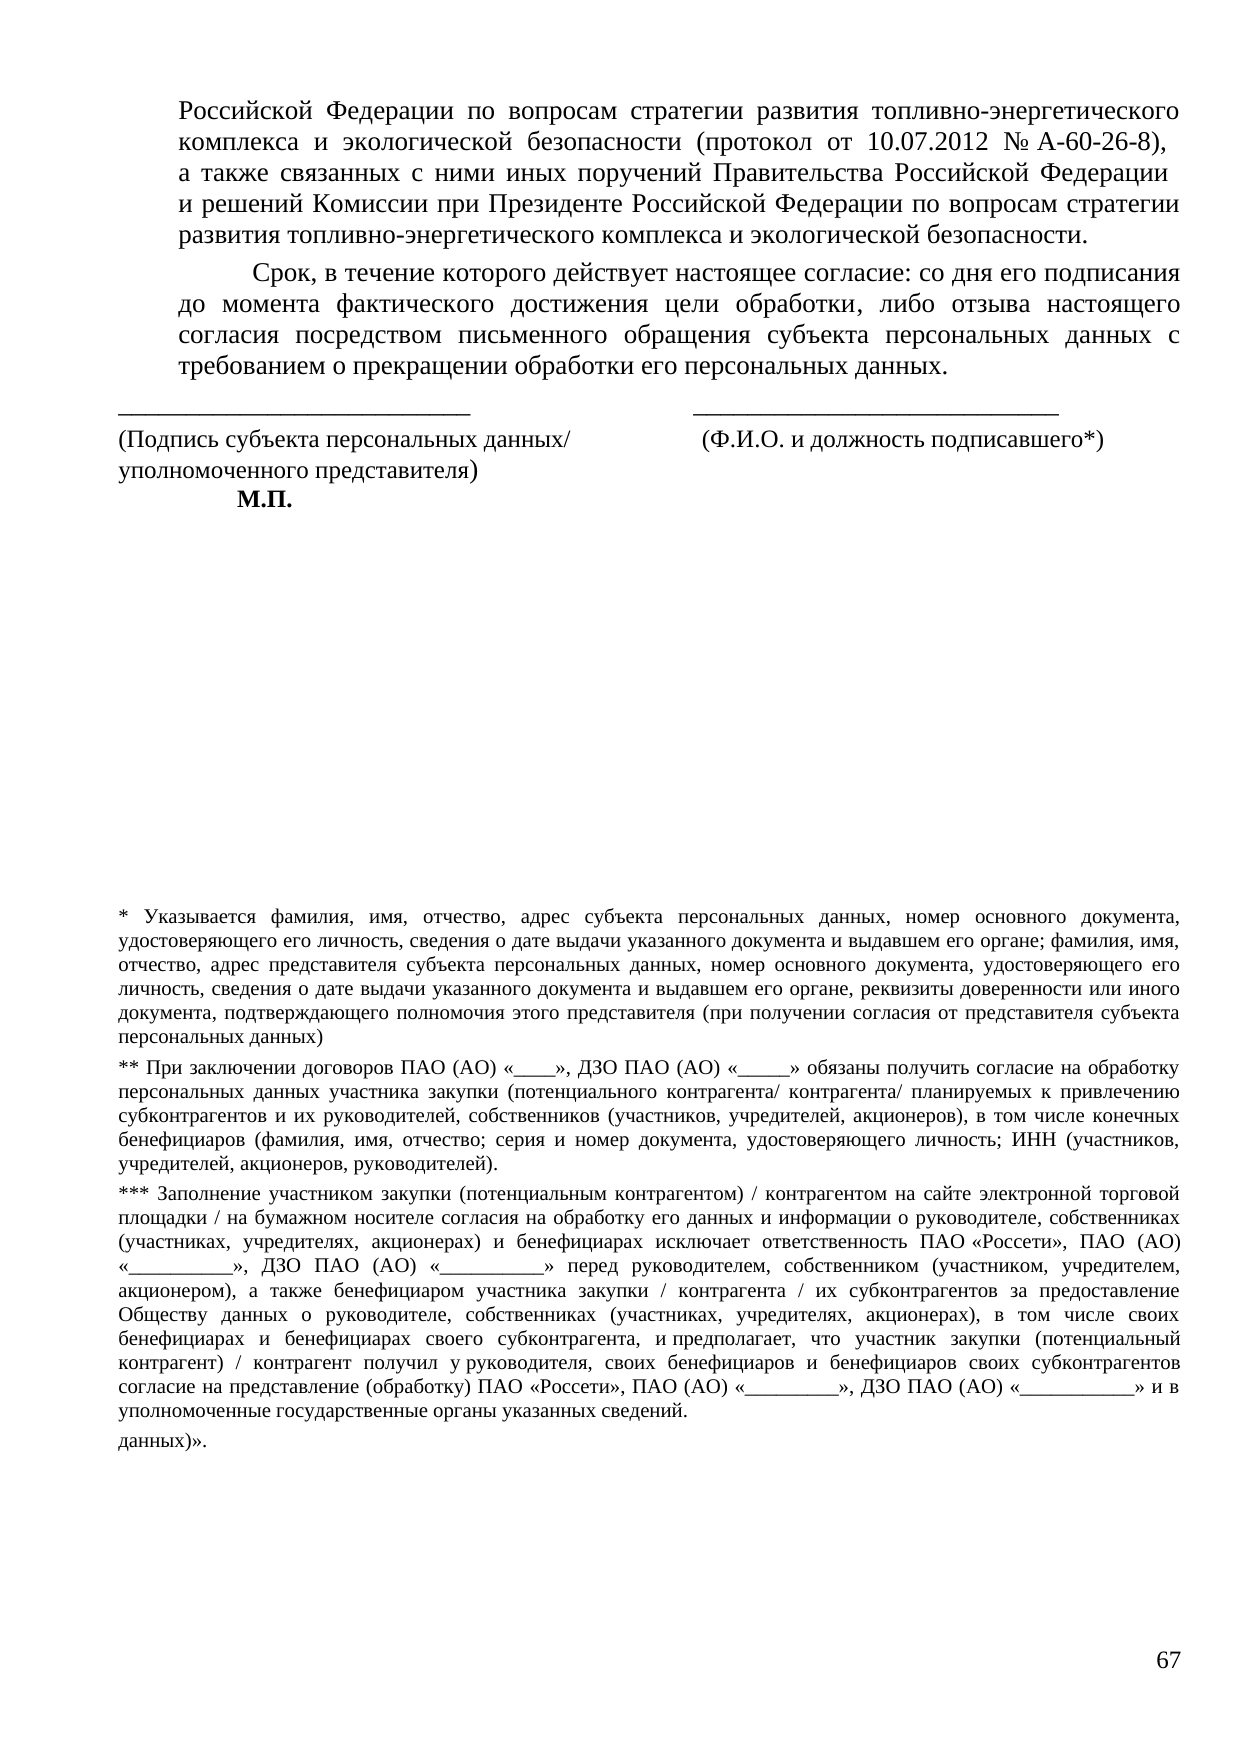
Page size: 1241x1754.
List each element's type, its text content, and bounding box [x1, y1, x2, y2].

text __________________________ ___________________________ [118, 387, 1181, 418]
text *** Заполнение участником закупки (потенциальным контрагентом) / контрагентом на сайте электронной торговой площадки / на бумажном носителе согласия на обработку его данных и информации о руководителе, собственниках (участниках, учредителях, акционерах) и бенефициарах исключает ответственность ПАО «Россети», ПАО (АО) «__________», ДЗО ПАО (АО) «__________» перед руководителем, собственником (участником, учредителем, акционером), а также бенефициаром участника закупки / контрагента / их субконтрагентов за предоставление Обществу данных о руководителе, собственниках (участниках, учредителях, акционерах), в том числе своих бенефициарах и бенефициарах своего субконтрагента, и предполагает, что участник закупки (потенциальный контрагент) / контрагент получил у руководителя, своих бенефициаров и бенефициаров своих субконтрагентов согласие на представление (обработку) ПАО «Россети», ПАО (АО) «_________», ДЗО ПАО (АО) «___________» и в уполномоченные государственные органы указанных сведений. [118, 1181, 1181, 1422]
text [178, 94, 1181, 250]
text Срок, в течение которого действует настоящее согласие: со дня его подписания до момента фактического достижения цели обработки, либо отзыва настоящего согласия посредством письменного обращения субъекта персональных данных с требованием о прекращении обработки его персональных данных. [178, 256, 1181, 381]
text данных)». [118, 1428, 1181, 1452]
text М.П. [118, 484, 1181, 513]
text ** При заключении договоров ПАО (АО) «____», ДЗО ПАО (АО) «_____» обязаны получить согласие на обработку персональных данных участника закупки (потенциального контрагента/ контрагента/ планируемых к привлечению субконтрагентов и их руководителей, собственников (участников, учредителей, акционеров), в том числе конечных бенефициаров (фамилия, имя, отчество; серия и номер документа, удостоверяющего личность; ИНН (участников, учредителей, акционеров, руководителей). [118, 1055, 1181, 1175]
text уполномоченного представителя) [118, 453, 1181, 484]
text (Подпись субъекта персональных данных/ (Ф.И.О. и должность подписавшего*) [118, 424, 1181, 453]
text * Указывается фамилия, имя, отчество, адрес субъекта персональных данных, номер основного документа, удостоверяющего его личность, сведения о дате выдачи указанного документа и выдавшем его органе; фамилия, имя, отчество, адрес представителя субъекта персональных данных, номер основного документа, удостоверяющего его личность, сведения о дате выдачи указанного документа и выдавшем его органе, реквизиты доверенности или иного документа, подтверждающего полномочия этого представителя (при получении согласия от представителя субъекта персональных данных) [118, 904, 1181, 1048]
